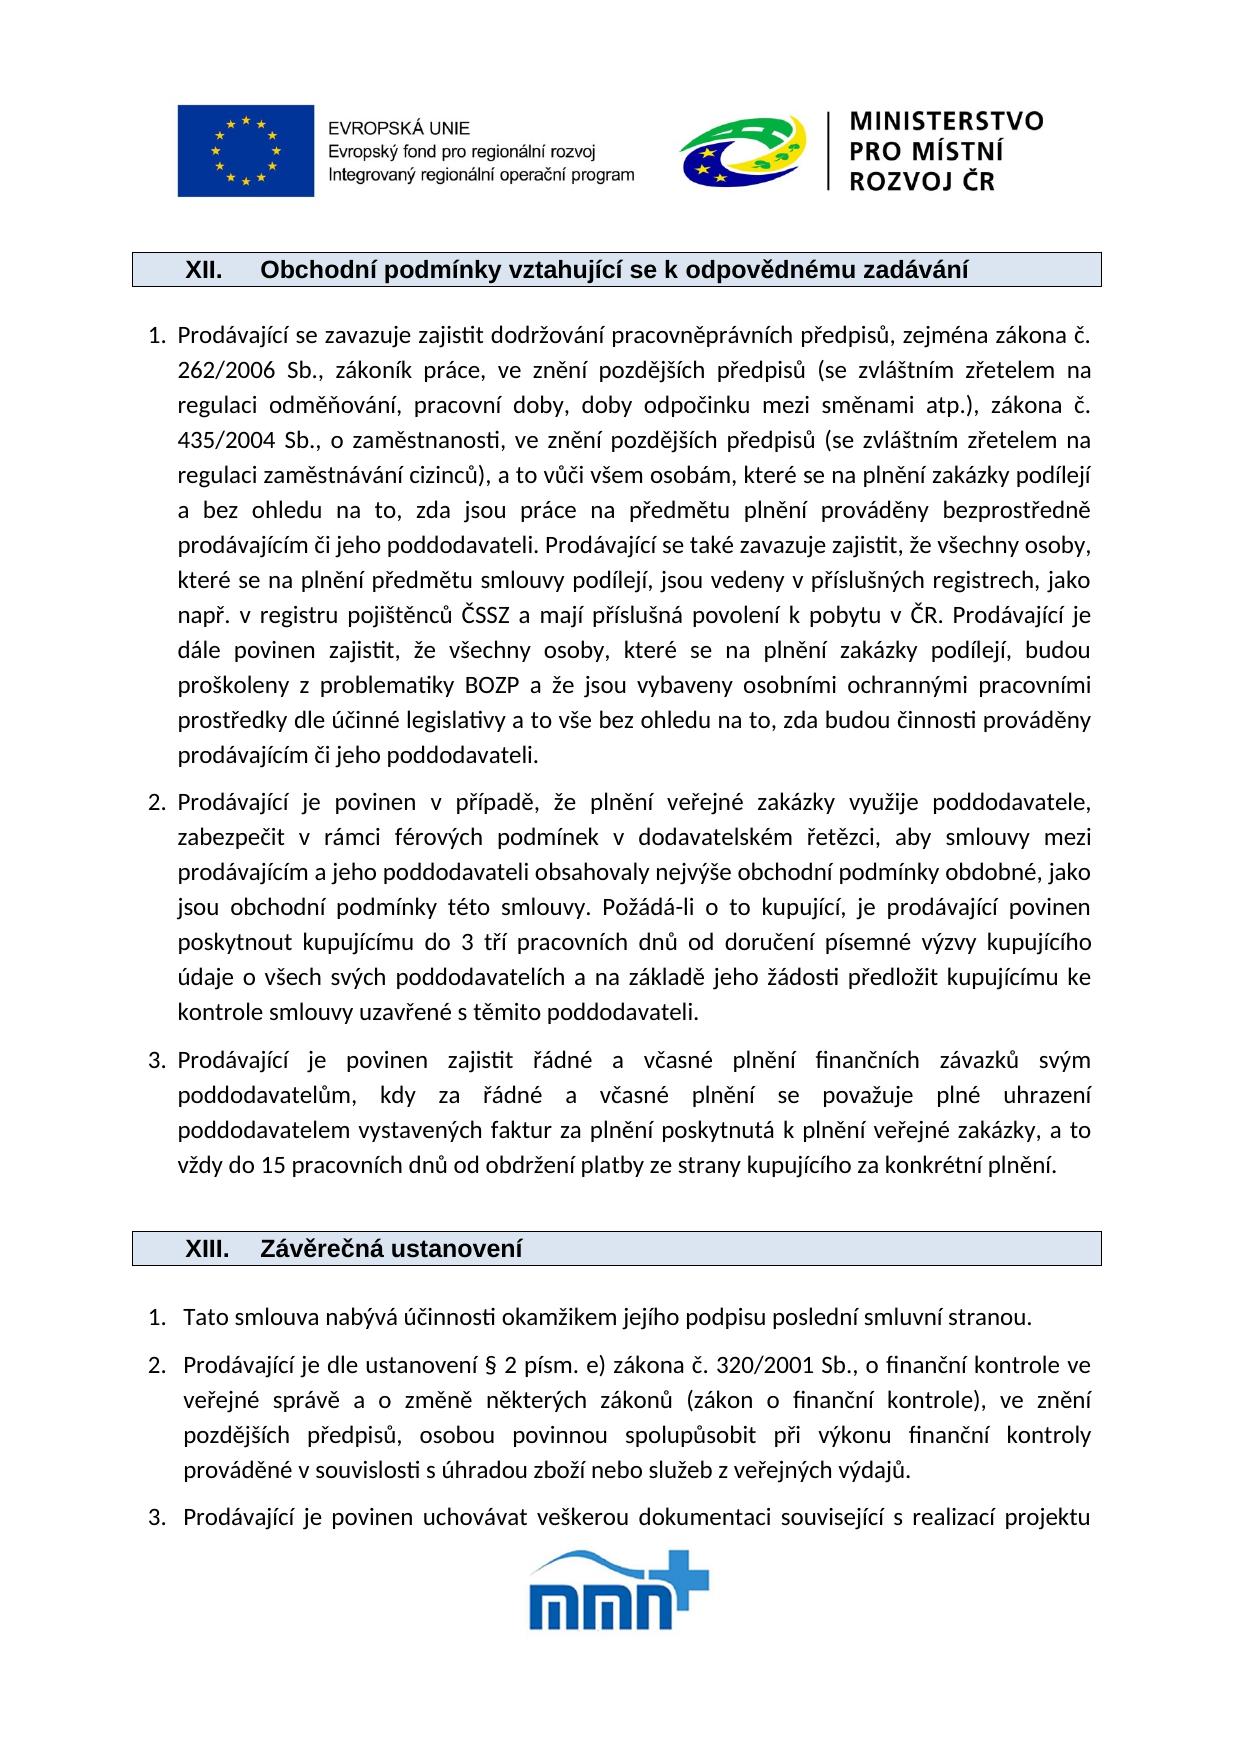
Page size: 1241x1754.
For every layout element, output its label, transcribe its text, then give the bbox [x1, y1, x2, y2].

list Prodávající se zavazuje zajistit dodržování pracovněprávních předpisů, zejména zákona č. 262/2006 Sb., zákoník práce, ve znění pozdějších předpisů (se zvláštním zřetelem na regulaci odměňování, pracovní doby, doby odpočinku mezi směnami atp.), zákona č. 435/2004 Sb., o zaměstnanosti, ve znění pozdějších předpisů (se zvláštním zřetelem na regulaci zaměstnávání cizinců), a to vůči všem osobám, které se na plnění zakázky podílejí a bez ohledu na to, zda jsou práce na předmětu plnění prováděny bezprostředně prodávajícím či jeho poddodavateli. Prodávající se také zavazuje zajistit, že všechny osoby, které se na plnění předmětu smlouvy podílejí, jsou vedeny v příslušných registrech, jako např. v registru pojištěnců ČSSZ a mají příslušná povolení k pobytu v ČR. Prodávající je dále povinen zajistit, že všechny osoby, které se na plnění zakázky podílejí, budou proškoleny z problematiky BOZP a že jsou vybaveny osobními ochrannými pracovními prostředky dle účinné legislativy a to vše bez ohledu na to, zda budou činnosti prováděny prodávajícím či jeho poddodavateli. [148, 319, 1093, 769]
picture [147, 73, 1073, 227]
list Prodávající je dle ustanovení § 2 písm. e) zákona č. 320/2001 Sb., o finanční kontrole ve veřejné správě a o změně některých zákonů (zákon o finanční kontrole), ve znění pozdějších předpisů, osobou povinnou spolupůsobit při výkonu finanční kontroly prováděné v souvislosti s úhradou zboží nebo služeb z veřejných výdajů. [148, 1349, 1093, 1484]
picture [495, 1533, 745, 1656]
subtitle Závěrečná ustanovení [133, 1232, 1101, 1265]
list Prodávající je povinen zajistit řádné a včasné plnění finančních závazků svým poddodavatelům, kdy za řádné a včasné plnění se považuje plné uhrazení poddodavatelem vystavených faktur za plnění poskytnutá k plnění veřejné zakázky, a to vždy do 15 pracovních dnů od obdržení platby ze strany kupujícího za konkrétní plnění. [148, 1044, 1093, 1179]
list Prodávající je povinen v případě, že plnění veřejné zakázky využije poddodavatele, zabezpečit v rámci férových podmínek v dodavatelském řetězci, aby smlouvy mezi prodávajícím a jeho poddodavateli obsahovaly nejvýše obchodní podmínky obdobné, jako jsou obchodní podmínky této smlouvy. Požádá-li o to kupující, je prodávající povinen poskytnout kupujícímu do 3 tří pracovních dnů od doručení písemné výzvy kupujícího údaje o všech svých poddodavatelích a na základě jeho žádosti předložit kupujícímu ke kontrole smlouvy uzavřené s těmito poddodavateli. [148, 786, 1093, 1027]
subtitle Obchodní podmínky vztahující se k odpovědnému zadávání [133, 253, 1101, 286]
list Tato smlouva nabývá účinnosti okamžikem jejího podpisu poslední smluvní stranou. [148, 1301, 1093, 1332]
